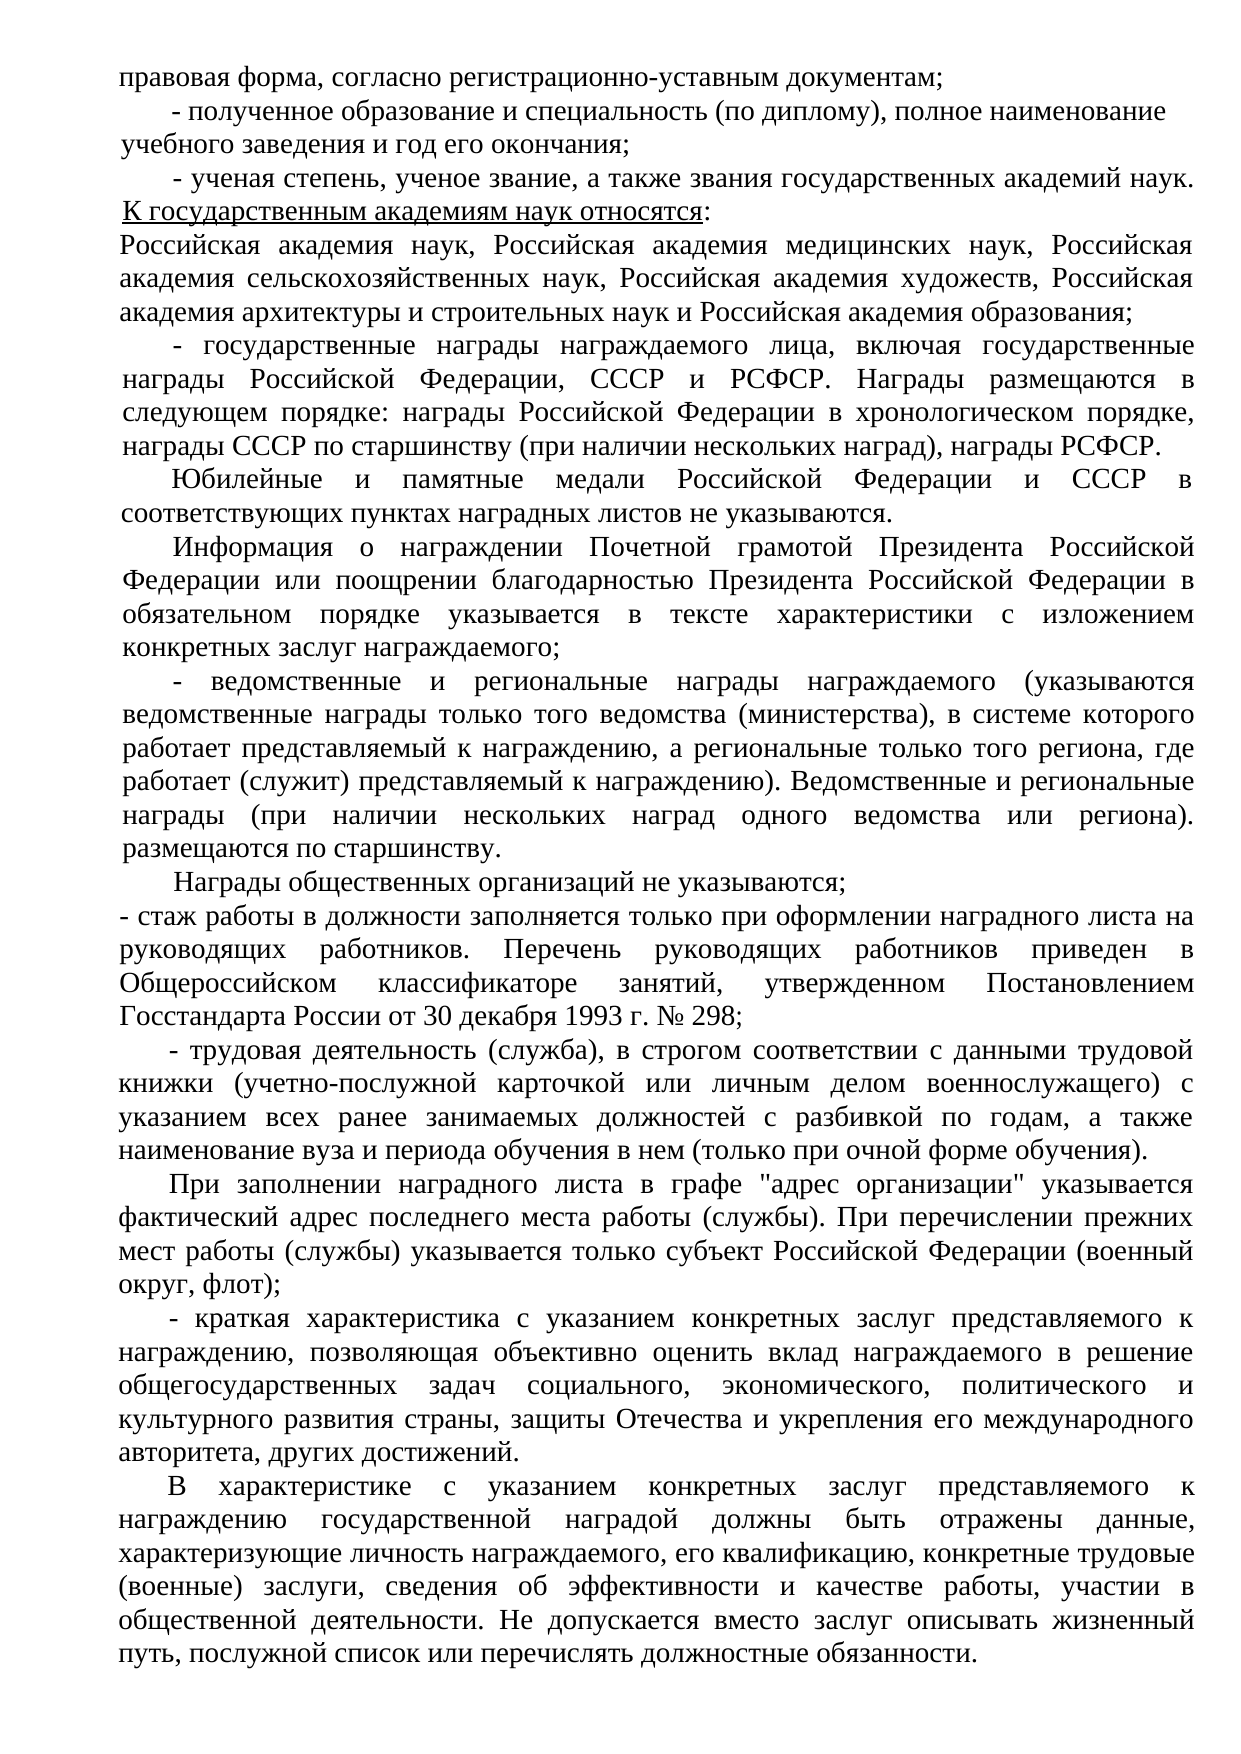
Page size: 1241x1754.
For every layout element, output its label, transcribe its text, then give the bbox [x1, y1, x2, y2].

text При заполнении наградного листа в графе "адрес организации" указывается фактический адрес последнего места работы (службы). При перечислении прежних мест работы (службы) указывается только субъект Российской Федерации (военный округ, флот); [118, 1166, 1194, 1300]
text - полученное образование и специальность (по диплому), полное наименование учебного заведения и год его окончания; [121, 93, 1193, 160]
text - стаж работы в должности заполняется только при оформлении наградного листа на руководящих работников. Перечень руководящих работников приведен в Общероссийском классификаторе занятий, утвержденном Постановлением Госстандарта России от 30 декабря 1993 г. № 298; [119, 898, 1195, 1032]
text В характеристике с указанием конкретных заслуг представляемого к награждению государственной наградой должны быть отражены данные, характеризующие личность награждаемого, его квалификацию, конкретные трудовые (военные) заслуги, сведения об эффективности и качестве работы, участии в общественной деятельности. Не допускается вместо заслуг описывать жизненный путь, послужной список или перечислять должностные обязанности. [118, 1468, 1196, 1669]
text - государственные награды награждаемого лица, включая государственные награды Российской Федерации, СССР и РСФСР. Награды размещаются в следующем порядке: награды Российской Федерации в хронологическом порядке, награды СССР по старшинству (при наличии нескольких наград), награды РСФСР. [122, 327, 1196, 462]
text Юбилейные и памятные медали Российской Федерации и СССР в соответствующих пунктах наградных листов не указываются. [121, 462, 1193, 529]
text Информация о награждении Почетной грамотой Президента Российской Федерации или поощрении благодарностью Президента Российской Федерации в обязательном порядке указывается в тексте характеристики с изложением конкретных заслуг награждаемого; [122, 529, 1196, 663]
text - трудовая деятельность (служба), в строгом соответствии с данными трудовой книжки (учетно-послужной карточкой или личным делом военнослужащего) с указанием всех ранее занимаемых должностей с разбивкой по годам, а также наименование вуза и периода обучения в нем (только при очной форме обучения). [118, 1032, 1194, 1166]
text - ведомственные и региональные награды награждаемого (указываются ведомственные награды только того ведомства (министерства), в системе которого работает представляемый к награждению, а региональные только того региона, где работает (служит) представляемый к награждению). Ведомственные и региональные награды (при наличии нескольких наград одного ведомства или региона). размещаются по старшинству. [122, 663, 1196, 864]
text Российская академия наук, Российская академия медицинских наук, Российская академия сельскохозяйственных наук, Российская академия художеств, Российская академия архитектуры и строительных наук и Российская академия образования; [119, 227, 1193, 327]
text - краткая характеристика с указанием конкретных заслуг представляемого к награждению, позволяющая объективно оценить вклад награждаемого в решение общегосударственных задач социального, экономического, политического и культурного развития страны, защиты Отечества и укрепления его международного авторитета, других достижений. [118, 1300, 1194, 1468]
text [118, 59, 1192, 93]
text - ученая степень, ученое звание, а также звания государственных академий наук. К государственным академиям наук относятся: [122, 160, 1196, 227]
text Награды общественных организаций не указываются; [173, 864, 1196, 898]
